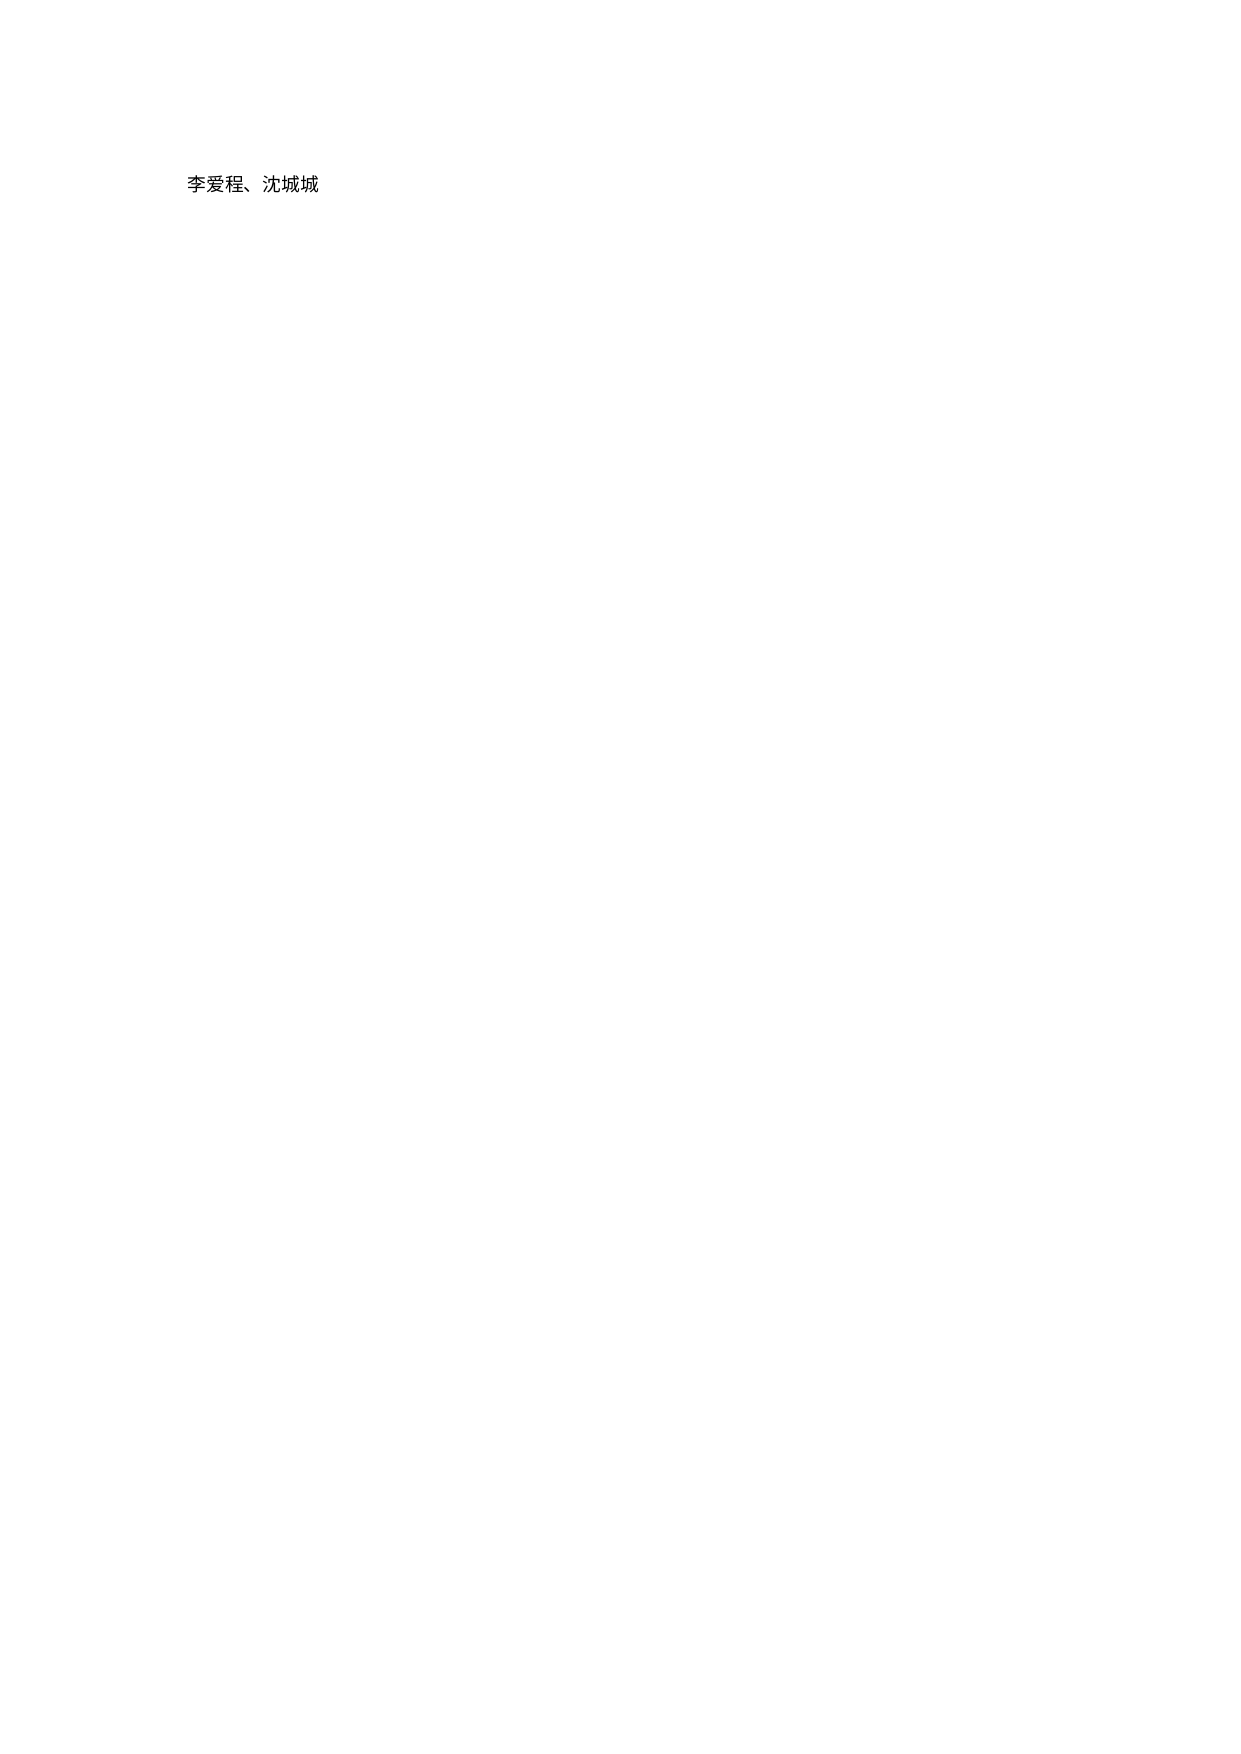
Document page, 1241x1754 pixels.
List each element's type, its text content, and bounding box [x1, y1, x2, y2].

text 李爱程、沈城城 [187, 164, 1053, 202]
